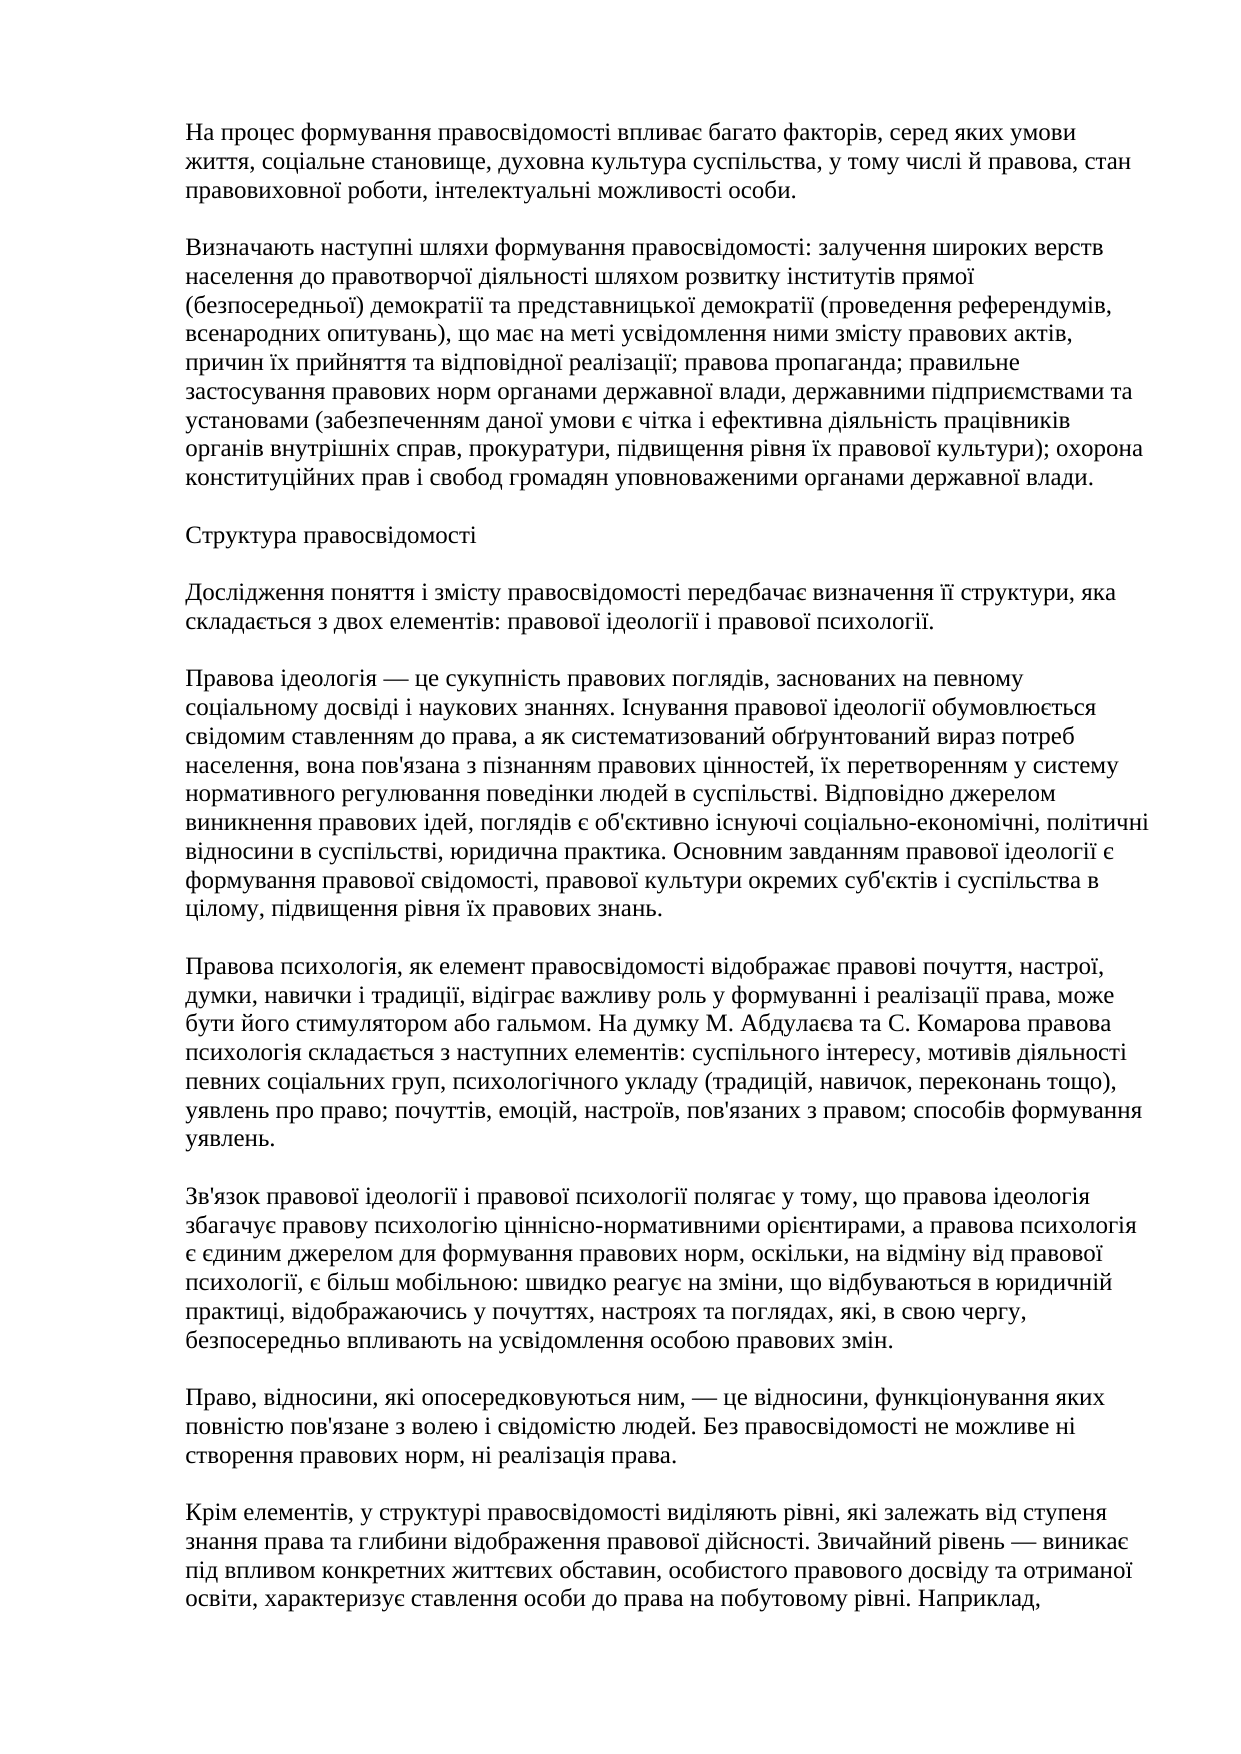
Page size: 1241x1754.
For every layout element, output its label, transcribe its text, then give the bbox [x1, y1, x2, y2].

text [185, 1497, 1152, 1612]
text Структура правосвідомості [185, 520, 1152, 548]
text Правова ідеологія — це сукупність правових поглядів, заснованих на певному соціальному досвіді і наукових знаннях. Існування правової ідеології обумовлюється свідомим ставленням до права, а як систематизований обґрунтований вираз потреб населення, вона пов'язана з пізнанням правових цінностей, їх перетворенням у систему нормативного регулювання поведінки людей в суспільстві. Відповідно джерелом виникнення правових ідей, поглядів є об'єктивно існуючі соціально-економічні, політичні відносини в суспільстві, юридична практика. Основним завданням правової ідеології є формування правової свідомості, правової культури окремих суб'єктів і суспільства в цілому, підвищення рівня їх правових знань. [185, 663, 1152, 922]
text Зв'язок правової ідеології і правової психології полягає у тому, що правова ідеологія збагачує правову психологію ціннісно-нормативними орієнтирами, а правова психологія є єдиним джерелом для формування правових норм, оскільки, на відміну від правової психології, є більш мобільною: швидко реагує на зміни, що відбуваються в юридичній практиці, відображаючись у почуттях, настроях та поглядах, які, в свою чергу, безпосередньо впливають на усвідомлення особою правових змін. [185, 1181, 1152, 1353]
text На процес формування правосвідомості впливає багато факторів, серед яких умови життя, соціальне становище, духовна культура суспільства, у тому числі й правова, стан правовиховної роботи, інтелектуальні можливості особи. [185, 117, 1152, 203]
text Право, відносини, які опосередковуються ним, — це відносини, функціонування яких повністю пов'язане з волею і свідомістю людей. Без правосвідомості не можливе ні створення правових норм, ні реалізація права. [185, 1382, 1152, 1468]
text Дослідження поняття і змісту правосвідомості передбачає визначення її структури, яка складається з двох елементів: правової ідеології і правової психології. [185, 577, 1152, 635]
text Правова психологія, як елемент правосвідомості відображає правові почуття, настрої, думки, навички і традиції, відіграє важливу роль у формуванні і реалізації права, може бути його стимулятором або гальмом. На думку М. Абдулаєва та С. Комарова правова психологія складається з наступних елементів: суспільного інтересу, мотивів діяльності певних соціальних груп, психологічного укладу (традицій, навичок, переконань тощо), уявлень про право; почуттів, емоцій, настроїв, пов'язаних з правом; способів формування уявлень. [185, 951, 1152, 1152]
text Визначають наступні шляхи формування правосвідомості: залучення широких верств населення до правотворчої діяльності шляхом розвитку інститутів прямої (безпосередньої) демократії та представницької демократії (проведення референдумів, всенародних опитувань), що має на меті усвідомлення ними змісту правових актів, причин їх прийняття та відповідної реалізації; правова пропаганда; правильне застосування правових норм органами державної влади, державними підприємствами та установами (забезпеченням даної умови є чітка і ефективна діяльність працівників органів внутрішніх справ, прокуратури, підвищення рівня їх правової культури); охорона конституційних прав і свобод громадян уповноваженими органами державної влади. [185, 232, 1152, 491]
